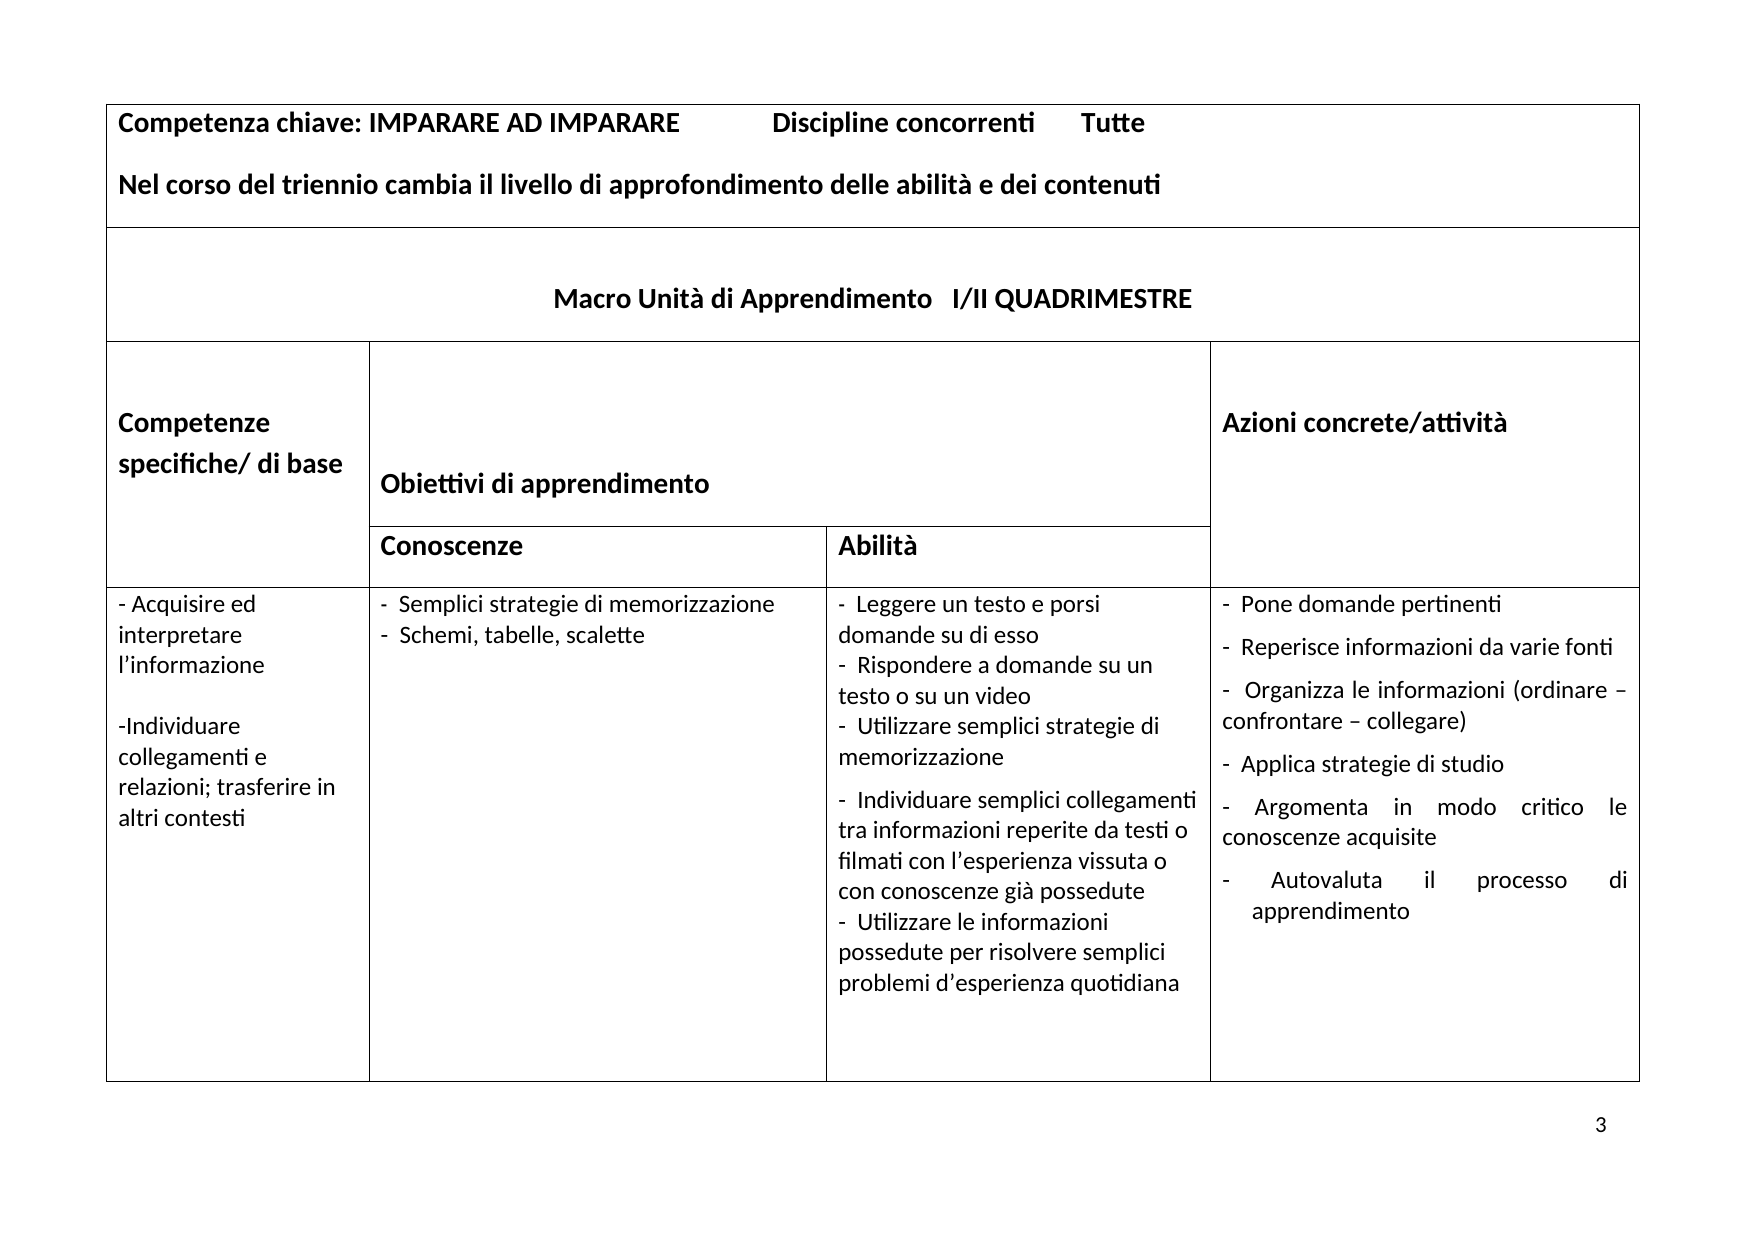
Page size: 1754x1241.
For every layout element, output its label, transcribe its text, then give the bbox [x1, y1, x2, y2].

table_cell Macro Unità di Apprendimento I/II QUADRIMESTRE [107, 228, 1639, 341]
table_header Competenza chiave: IMPARARE AD IMPARARE Discipline concorrenti Tutte Nel corso del triennio cambia il livello di approfondimento delle abilità e dei contenuti [107, 105, 1639, 227]
table_cell - Semplici strategie di memorizzazione - Schemi, tabelle, scalette [370, 588, 826, 1081]
table_cell Abilità [827, 527, 1210, 587]
table_cell Competenze specifiche/ di base [107, 342, 369, 587]
table_cell - Acquisire ed interpretare l’informazione -Individuare collegamenti e relazioni; trasferire in altri contesti [107, 588, 369, 1081]
table_cell Azioni concrete/attività [1211, 342, 1639, 587]
table_cell - Leggere un testo e porsi domande su di esso - Rispondere a domande su un testo o su un video - Utilizzare semplici strategie di memorizzazione - Individuare semplici collegamenti tra informazioni reperite da testi o filmati con l’esperienza vissuta o con conoscenze già possedute - Utilizzare le informazioni possedute per risolvere semplici problemi d’esperienza quotidiana [827, 588, 1210, 1081]
table_cell Obiettivi di apprendimento [370, 342, 1210, 526]
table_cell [1211, 588, 1639, 1081]
table_cell Conoscenze [370, 527, 826, 587]
